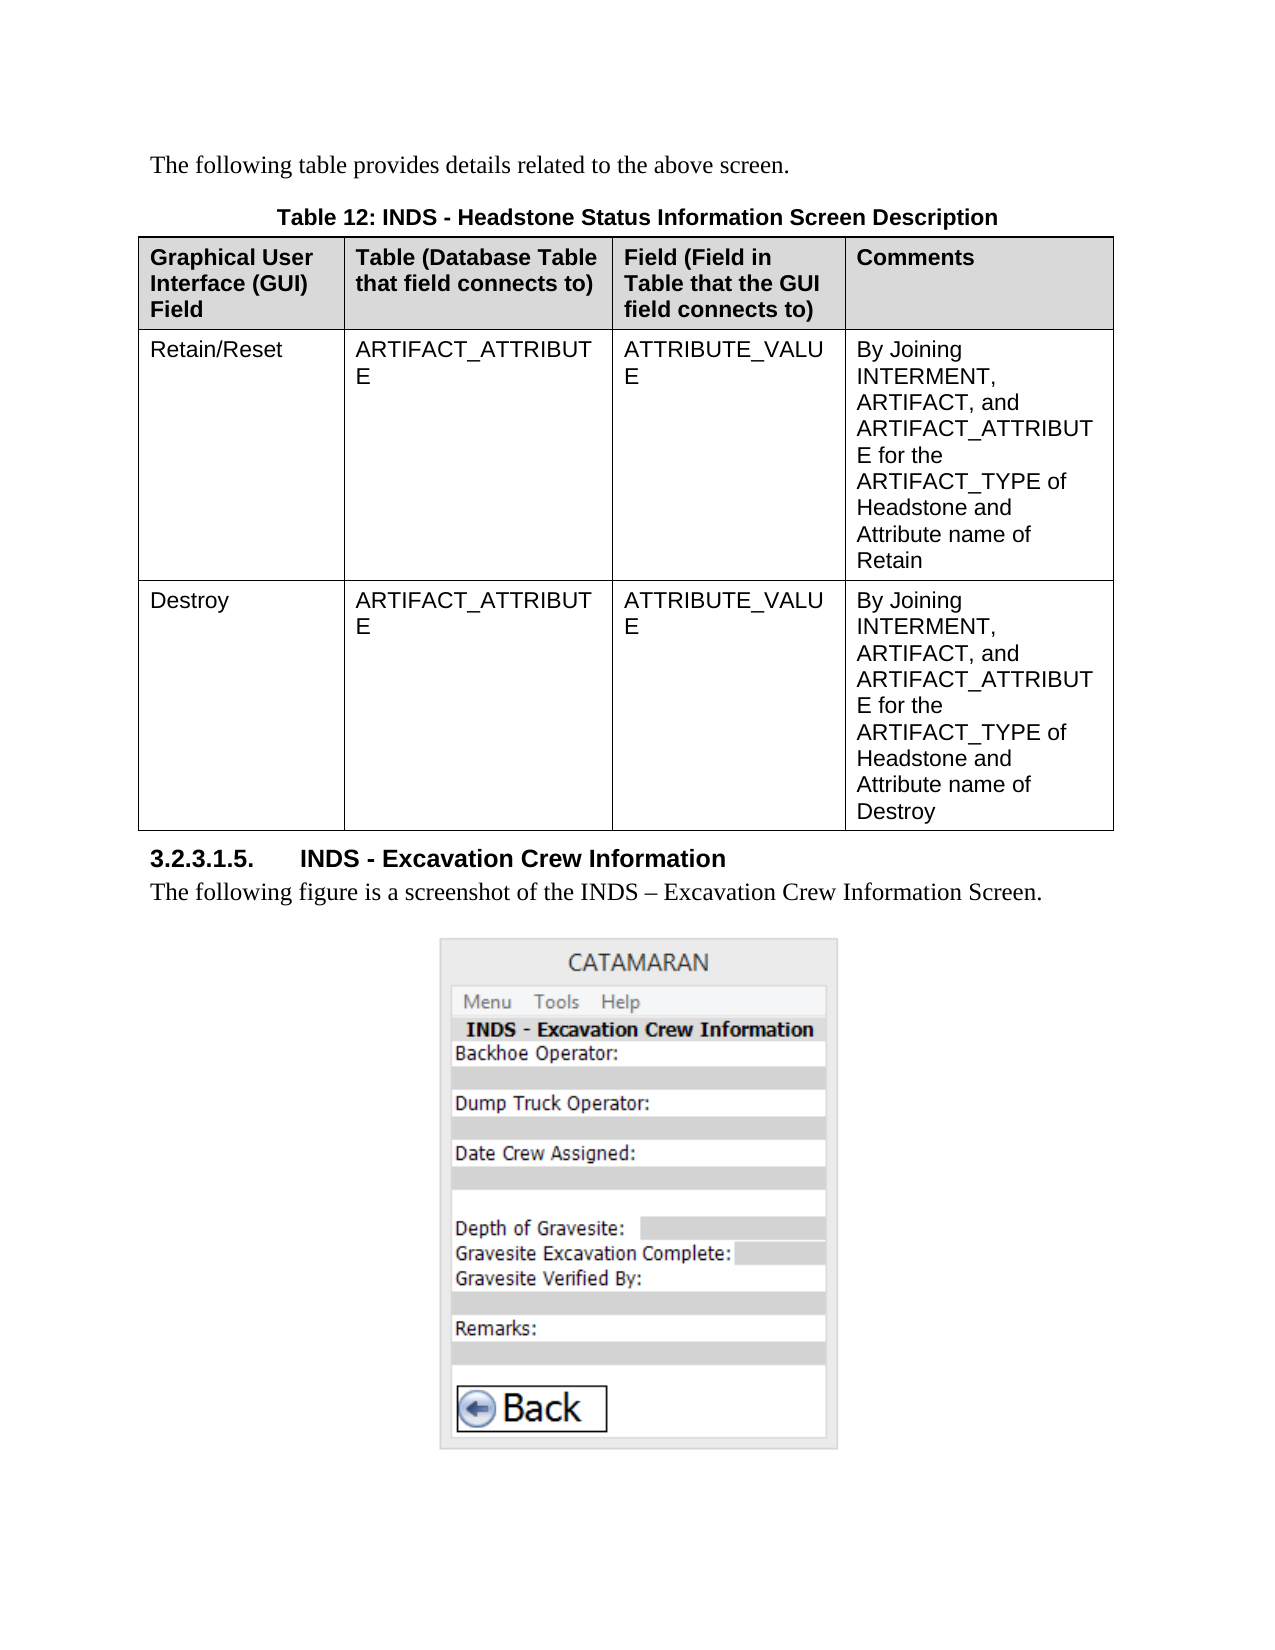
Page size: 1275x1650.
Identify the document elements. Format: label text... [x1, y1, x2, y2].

table_cell ATTRIBUTE_VALUE [613, 581, 845, 830]
table_cell ATTRIBUTE_VALUE [613, 330, 845, 580]
picture [421, 918, 854, 1467]
table_header Field (Field in Table that the GUI field connects to) [613, 238, 845, 329]
table_cell By Joining INTERMENT, ARTIFACT, and ARTIFACT_ATTRIBUTE for the ARTIFACT_TYPE of Headstone and Attribute name of Destroy [846, 581, 1113, 830]
text The following table provides details related to the above screen. [150, 150, 1125, 179]
table_cell ARTIFACT_ATTRIBUTE [345, 581, 612, 830]
table_cell Retain/Reset [139, 330, 344, 580]
table_cell Destroy [139, 581, 344, 830]
table_cell By Joining INTERMENT, ARTIFACT, and ARTIFACT_ATTRIBUTE for the ARTIFACT_TYPE of Headstone and Attribute name of Retain [846, 330, 1113, 580]
table_header Comments [846, 238, 1113, 329]
table_cell ARTIFACT_ATTRIBUTE [345, 330, 612, 580]
table_header Table (Database Table that field connects to) [345, 238, 612, 329]
text The following figure is a screenshot of the INDS – Excavation Crew Information Screen. [150, 877, 1125, 906]
text Table 12: INDS - Headstone Status Information Screen Description [150, 204, 1125, 230]
table_header Graphical User Interface (GUI) Field [139, 238, 344, 329]
subtitle INDS - Excavation Crew Information [150, 844, 1125, 873]
